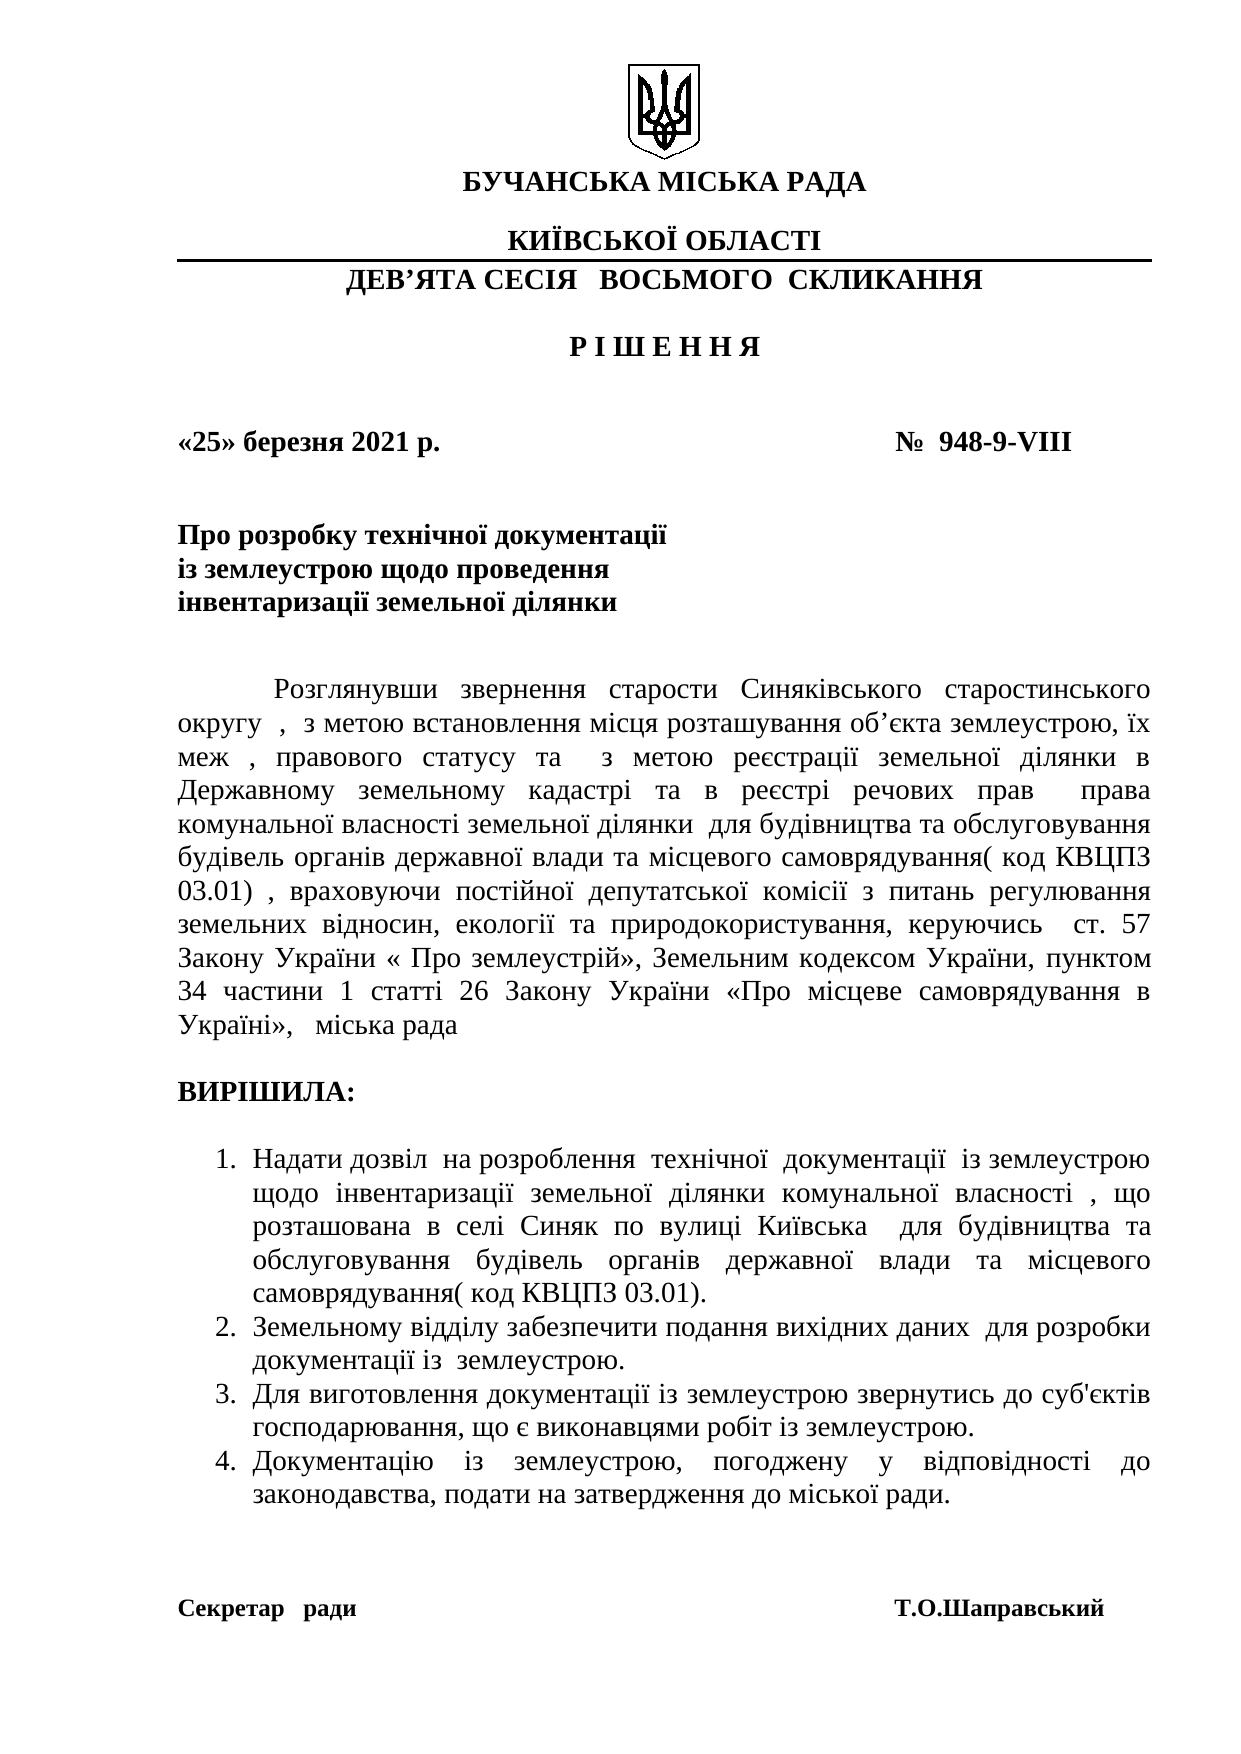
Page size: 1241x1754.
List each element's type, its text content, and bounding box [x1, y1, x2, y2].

text Р І Ш Е Н Н Я [177, 329, 1152, 362]
text Розглянувши звернення старости Синяківського старостинського округу , з метою встановлення місця розташування об’єкта землеустрою, їх меж , правового статусу та з метою реєстрації земельної ділянки в Державному земельному кадастрі та в реєстрі речових прав права комунальної власності земельної ділянки для будівництва та обслуговування будівель органів державної влади та місцевого самоврядування( код КВЦПЗ 03.01) , враховуючи постійної депутатської комісії з питань регулювання земельних відносин, екології та природокористування, керуючись ст. 57 Закону України « Про землеустрій», Земельним кодексом України, пунктом 34 частини 1 статті 26 Закону України «Про місцеве самоврядування в Україні», міська рада [177, 672, 1152, 1041]
text ВИРІШИЛА: [177, 1074, 1152, 1108]
list Надати дозвіл на розроблення технічної документації із землеустрою щодо інвентаризації земельної ділянки комунальної власності , що розташована в селі Синяк по вулиці Київська для будівництва та обслуговування будівель органів державної влади та місцевого самоврядування( код КВЦПЗ 03.01). [215, 1141, 1152, 1309]
text Про розробку технічної документації [177, 517, 1152, 551]
list Земельному відділу забезпечити подання вихідних даних для розробки документації із землеустрою. [215, 1309, 1152, 1376]
list Для виготовлення документації із землеустрою звернутись до суб'єктів господарювання, що є виконавцями робіт із землеустрою. [215, 1376, 1152, 1443]
text ДЕВ’ЯТА СЕСІЯ ВОСЬМОГО СКЛИКАННЯ [177, 262, 1152, 295]
text інвентаризації земельної ділянки [177, 584, 1152, 618]
text КИЇВСЬКОЇ ОБЛАСТІ [177, 223, 1152, 259]
text Секретар ради Т.О.Шаправський [177, 1593, 1152, 1622]
text «25» березня 2021 р. № 948-9-VIII [177, 424, 1152, 458]
text із землеустрою щодо проведення [177, 551, 1152, 584]
list Документацію із землеустрою, погоджену у відповідності до законодавства, подати на затвердження до міської ради. [215, 1443, 1152, 1510]
text БУЧАНСЬКА МІСЬКА РАДА [177, 164, 1152, 197]
